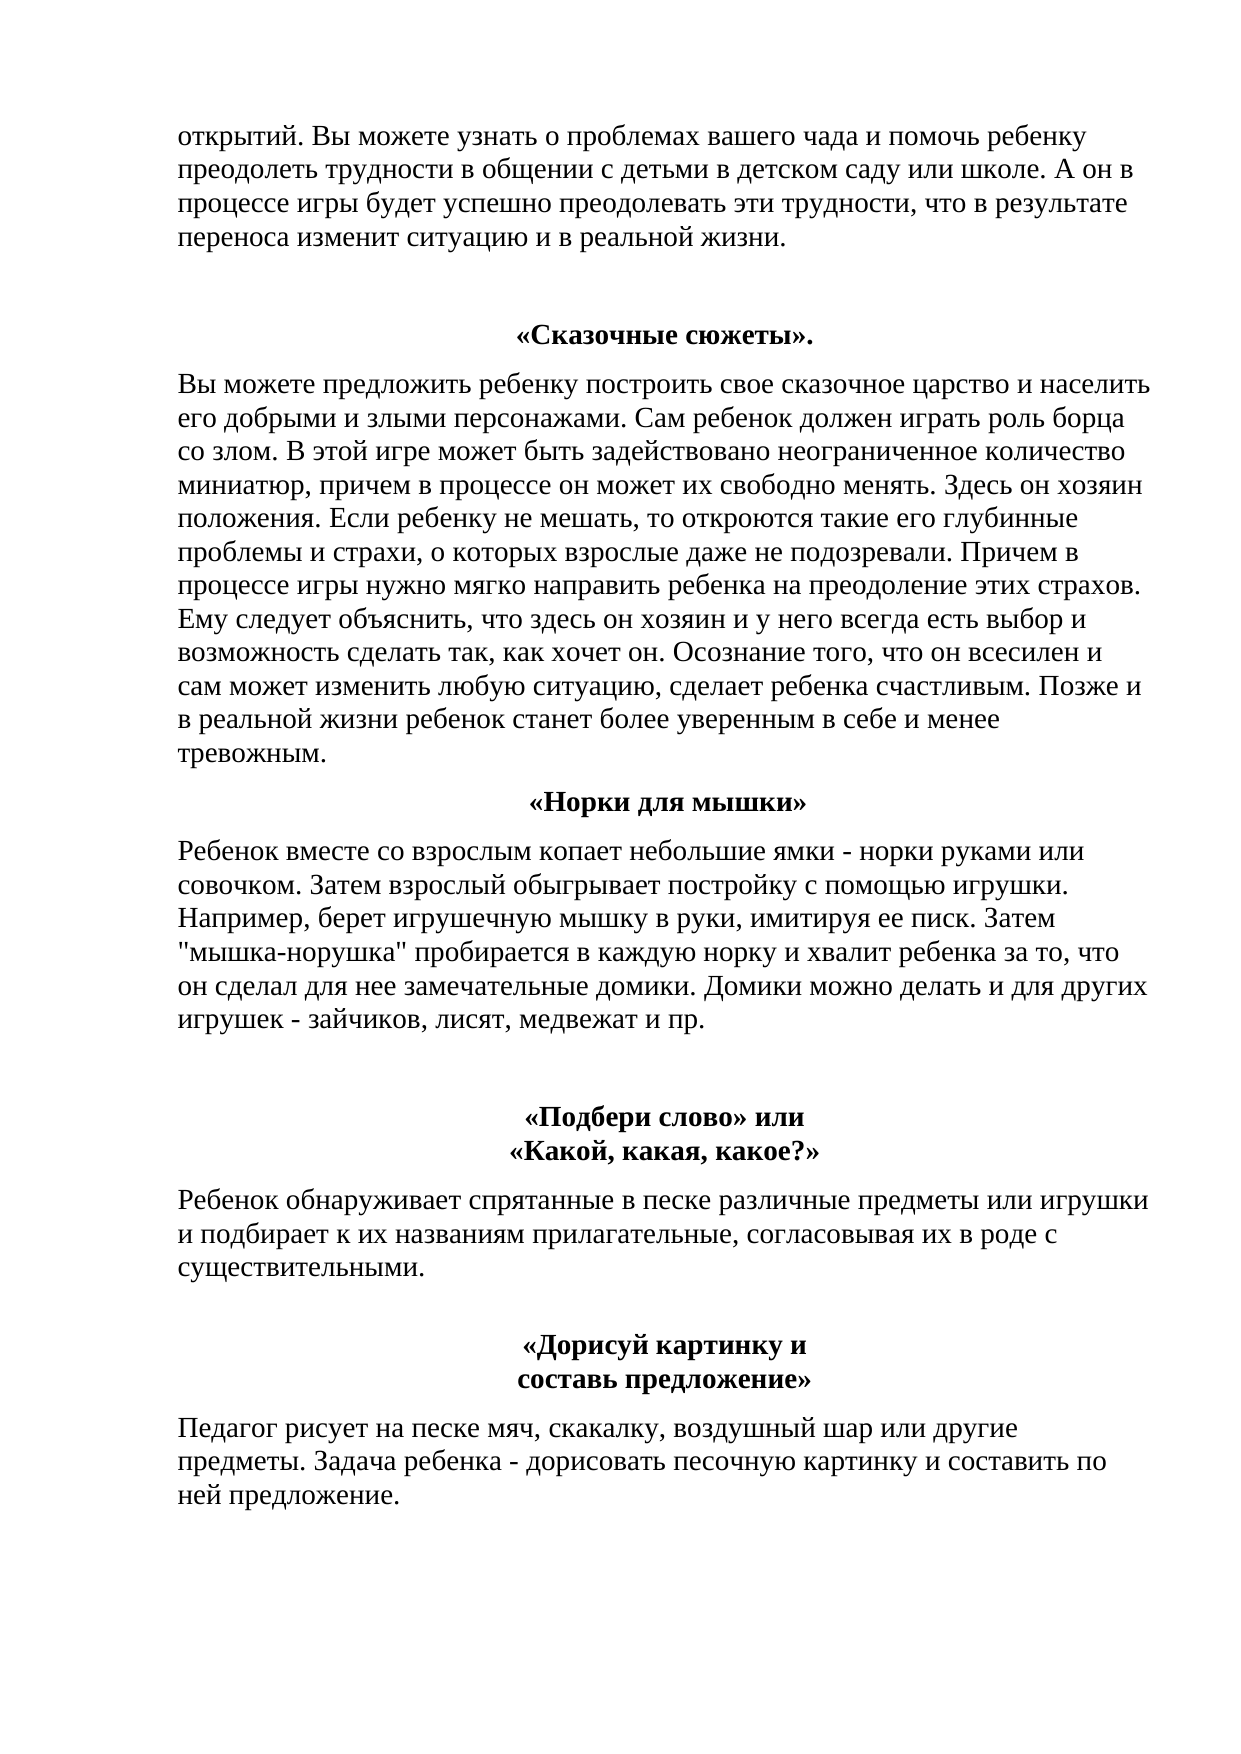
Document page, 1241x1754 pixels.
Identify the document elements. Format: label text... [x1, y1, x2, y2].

text «Норки для мышки» [177, 784, 1152, 818]
text Педагог рисует на песке мяч, скакалку, воздушный шар или другие предметы. Задача ребенка - дорисовать песочную картинку и составить по ней предложение. [177, 1410, 1152, 1511]
text «Дорисуй картинку и составь предложение» [177, 1327, 1152, 1394]
text «Подбери слово» или «Какой, какая, какое?» [177, 1099, 1152, 1167]
text Ребенок обнаруживает спрятанные в песке различные предметы или игрушки и подбирает к их названиям прилагательные, согласовывая их в роде с существительными. [177, 1182, 1152, 1312]
text Ребенок вместе со взрослым копает небольшие ямки - норки руками или совочком. Затем взрослый обыгрывает постройку с помощью игрушки. Например, берет игрушечную мышку в руки, имитируя ее писк. Затем "мышка-норушка" пробирается в каждую норку и хвалит ребенка за то, что он сделал для нее замечательные домики. Домики можно делать и для других игрушек - зайчиков, лисят, медвежат и пр. [177, 833, 1152, 1035]
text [177, 118, 1152, 252]
text «Сказочные сюжеты». [177, 317, 1152, 351]
text Вы можете предложить ребенку построить свое сказочное царство и населить его добрыми и злыми персонажами. Сам ребенок должен играть роль борца со злом. В этой игре может быть задействовано неограниченное количество миниатюр, причем в процессе он может их свободно менять. Здесь он хозяин положения. Если ребенку не мешать, то откроются такие его глубинные проблемы и страхи, о которых взрослые даже не подозревали. Причем в процессе игры нужно мягко направить ребенка на преодоление этих страхов. Ему следует объяснить, что здесь он хозяин и у него всегда есть выбор и возможность сделать так, как хочет он. Осознание того, что он всесилен и сам может изменить любую ситуацию, сделает ребенка счастливым. Позже и в реальной жизни ребенок станет более уверенным в себе и менее тревожным. [177, 366, 1152, 769]
